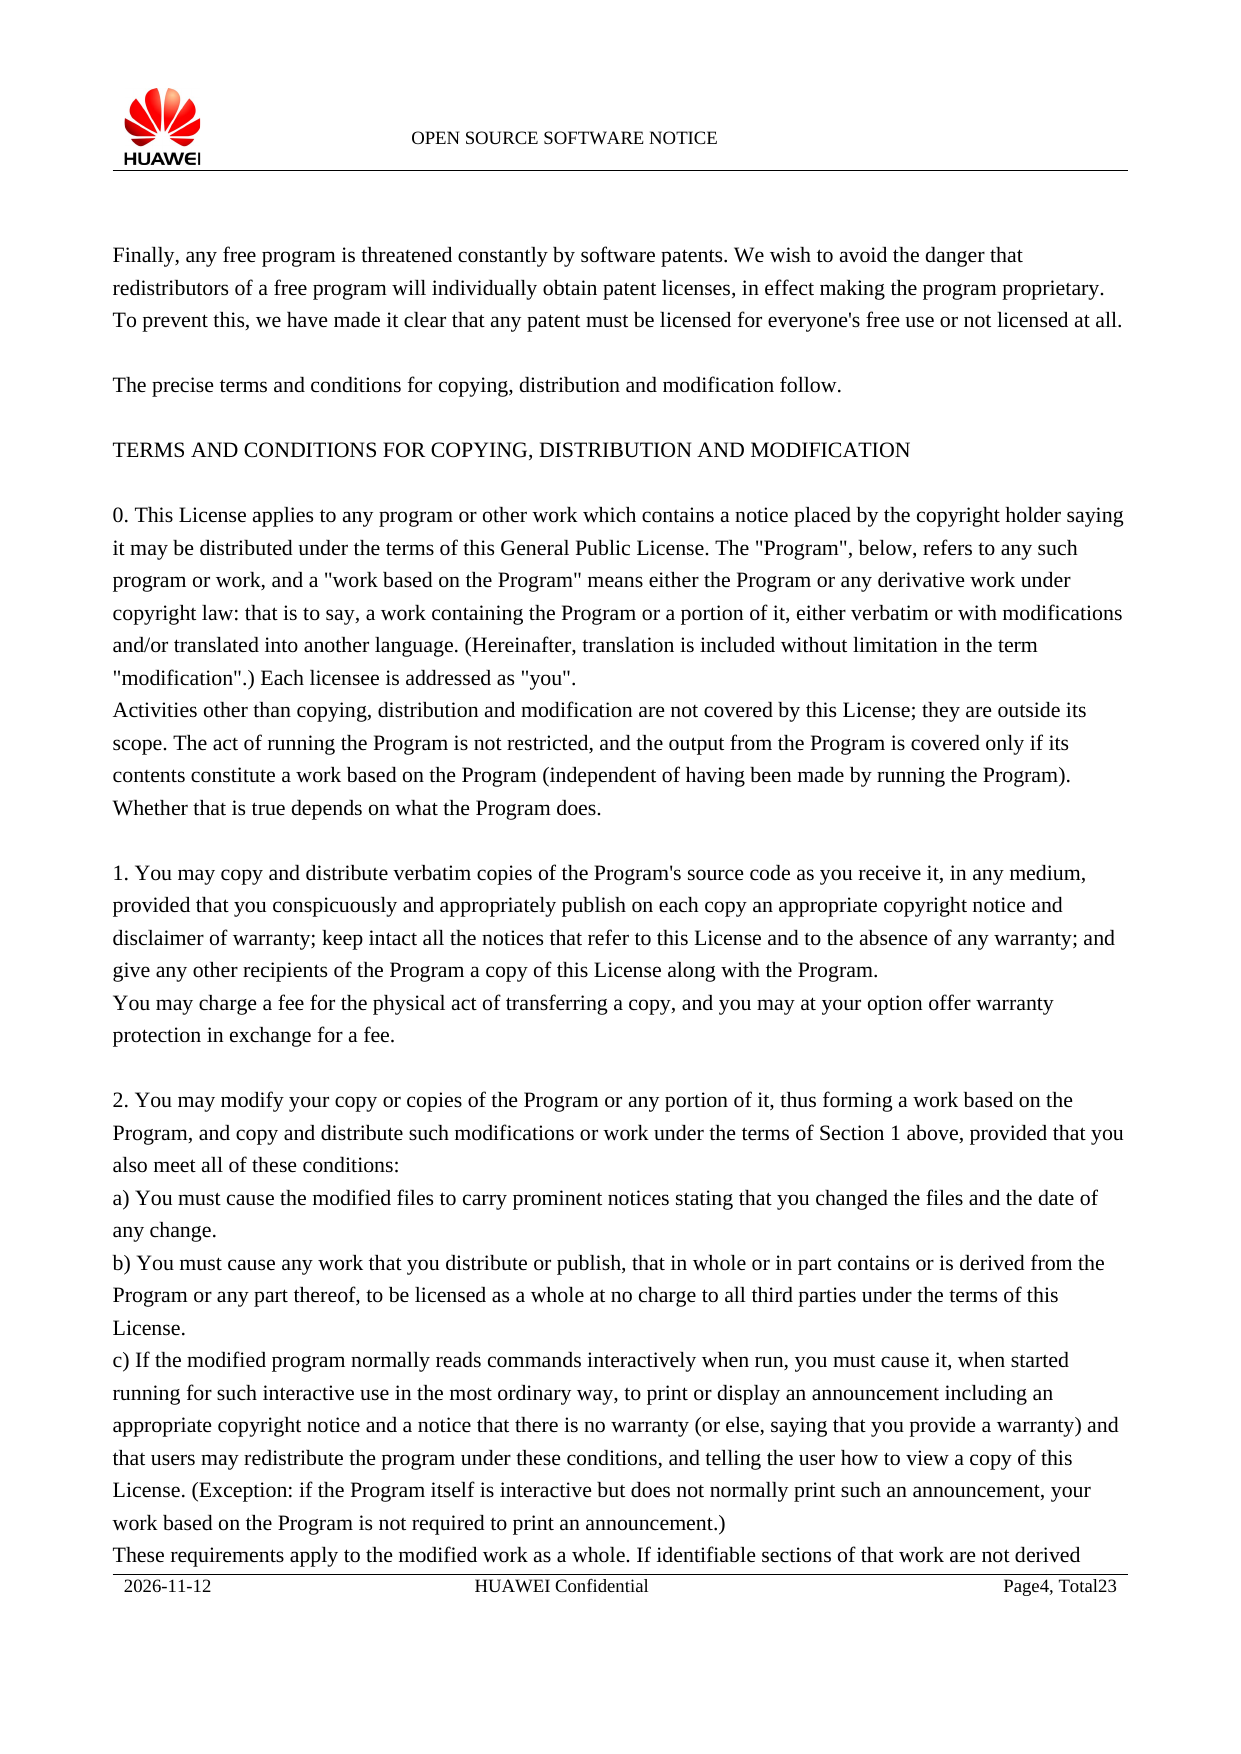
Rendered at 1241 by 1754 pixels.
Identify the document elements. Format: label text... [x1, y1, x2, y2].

picture [124, 88, 201, 165]
